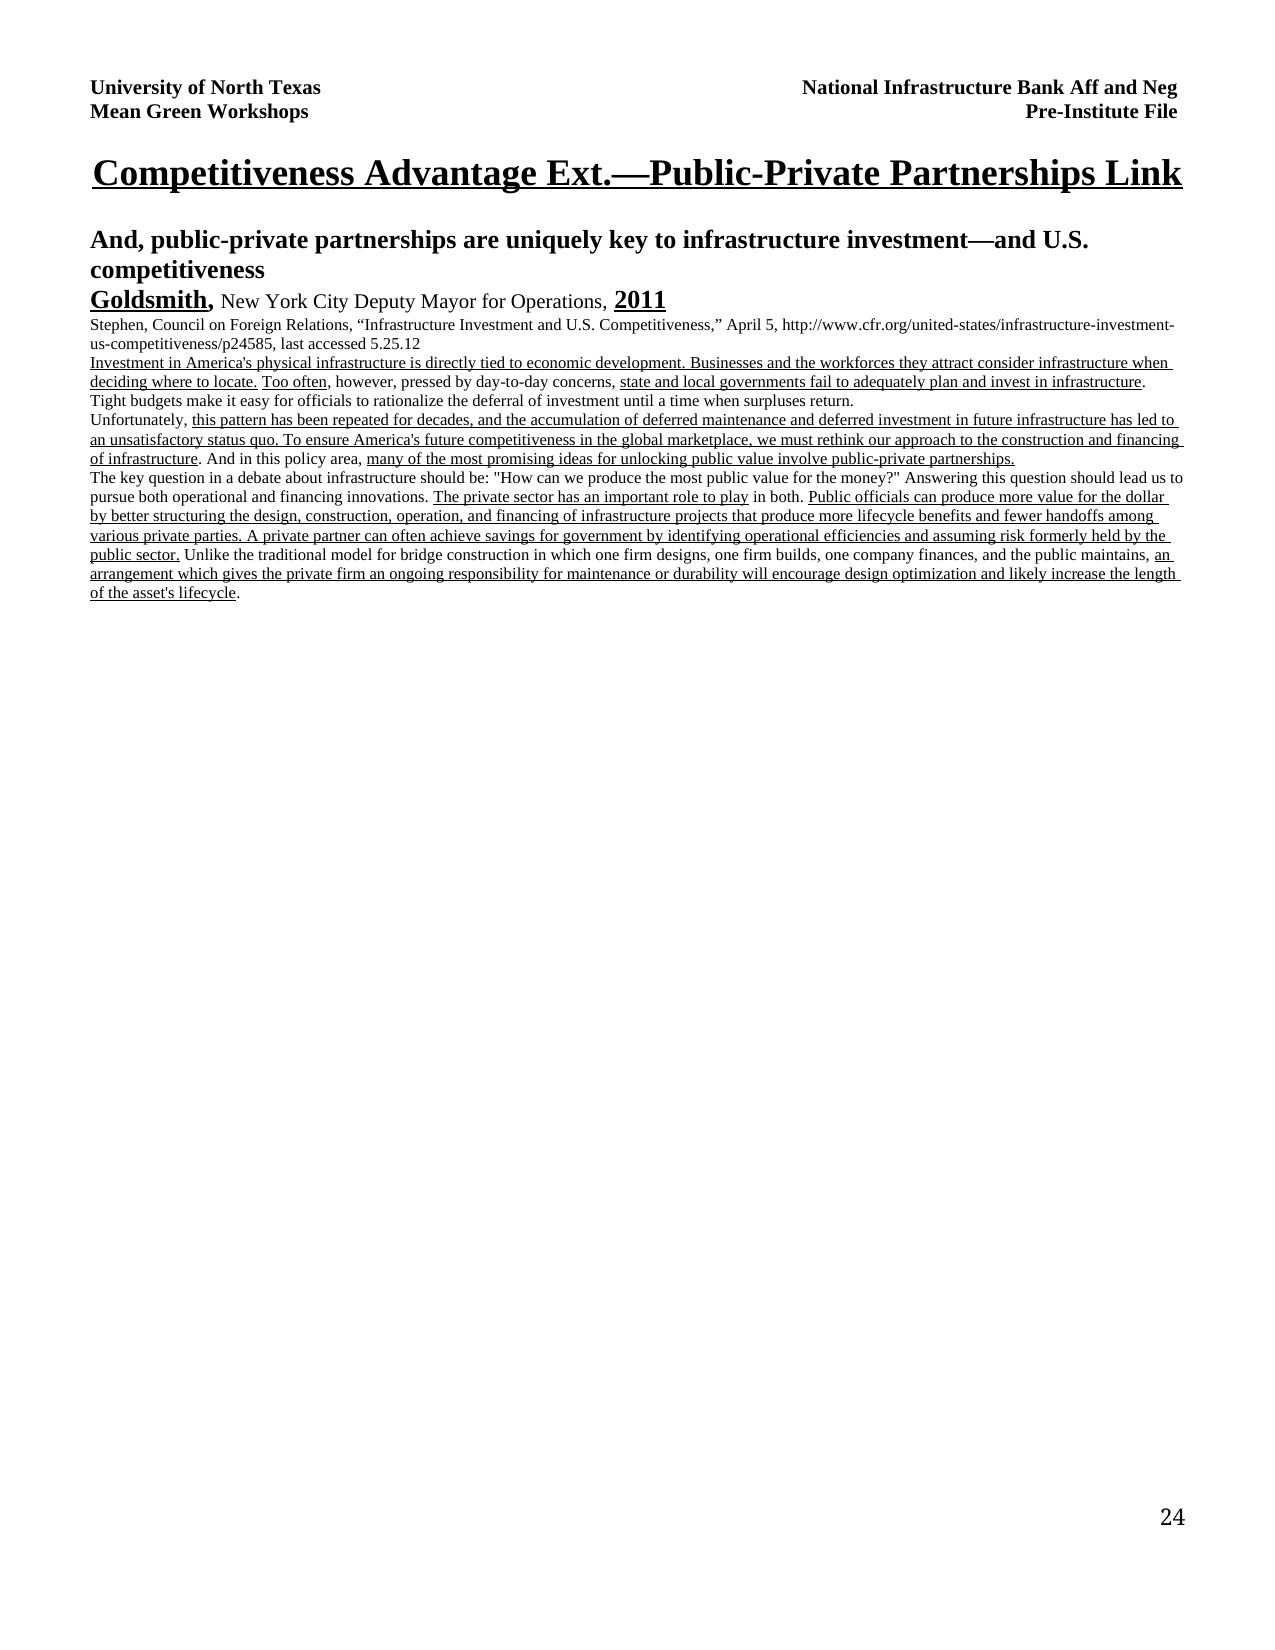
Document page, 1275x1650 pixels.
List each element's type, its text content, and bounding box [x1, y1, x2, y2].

text And, public-private partnerships are uniquely key to infrastructure investment—and U.S. competitiveness [90, 224, 1185, 284]
text The key question in a debate about infrastructure should be: "How can we produce the most public value for the money?" Answering this question should lead us to pursue both operational and financing innovations. The private sector has an important role to play in both. Public officials can produce more value for the dollar by better structuring the design, construction, operation, and financing of infrastructure projects that produce more lifecycle benefits and fewer handoffs among various private parties. A private partner can often achieve savings for government by identifying operational efficiencies and assuming risk formerly held by the public sector. Unlike the traditional model for bridge construction in which one firm designs, one firm builds, one company finances, and the public maintains, an arrangement which gives the private firm an ongoing responsibility for maintenance or durability will encourage design optimization and likely increase the length of the asset's lifecycle. [90, 468, 1185, 602]
text Investment in America's physical infrastructure is directly tied to economic development. Businesses and the workforces they attract consider infrastructure when deciding where to locate. Too often, however, pressed by day-to-day concerns, state and local governments fail to adequately plan and invest in infrastructure. Tight budgets make it easy for officials to rationalize the deferral of investment until a time when surpluses return. [90, 353, 1185, 410]
text Unfortunately, this pattern has been repeated for decades, and the accumulation of deferred maintenance and deferred investment in future infrastructure has led to an unsatisfactory status quo. To ensure America's future competitiveness in the global marketplace, we must rethink our approach to the construction and financing of infrastructure. And in this policy area, many of the most promising ideas for unlocking public value involve public-private partnerships. [90, 410, 1185, 468]
text Competitiveness Advantage Ext.—Public-Private Partnerships Link [90, 150, 1185, 193]
text Goldsmith, New York City Deputy Mayor for Operations, 2011 [90, 284, 1185, 314]
text Stephen, Council on Foreign Relations, “Infrastructure Investment and U.S. Competitiveness,” April 5, http://www.cfr.org/united-states/infrastructure-investment-us-competitiveness/p24585, last accessed 5.25.12 [90, 314, 1185, 353]
